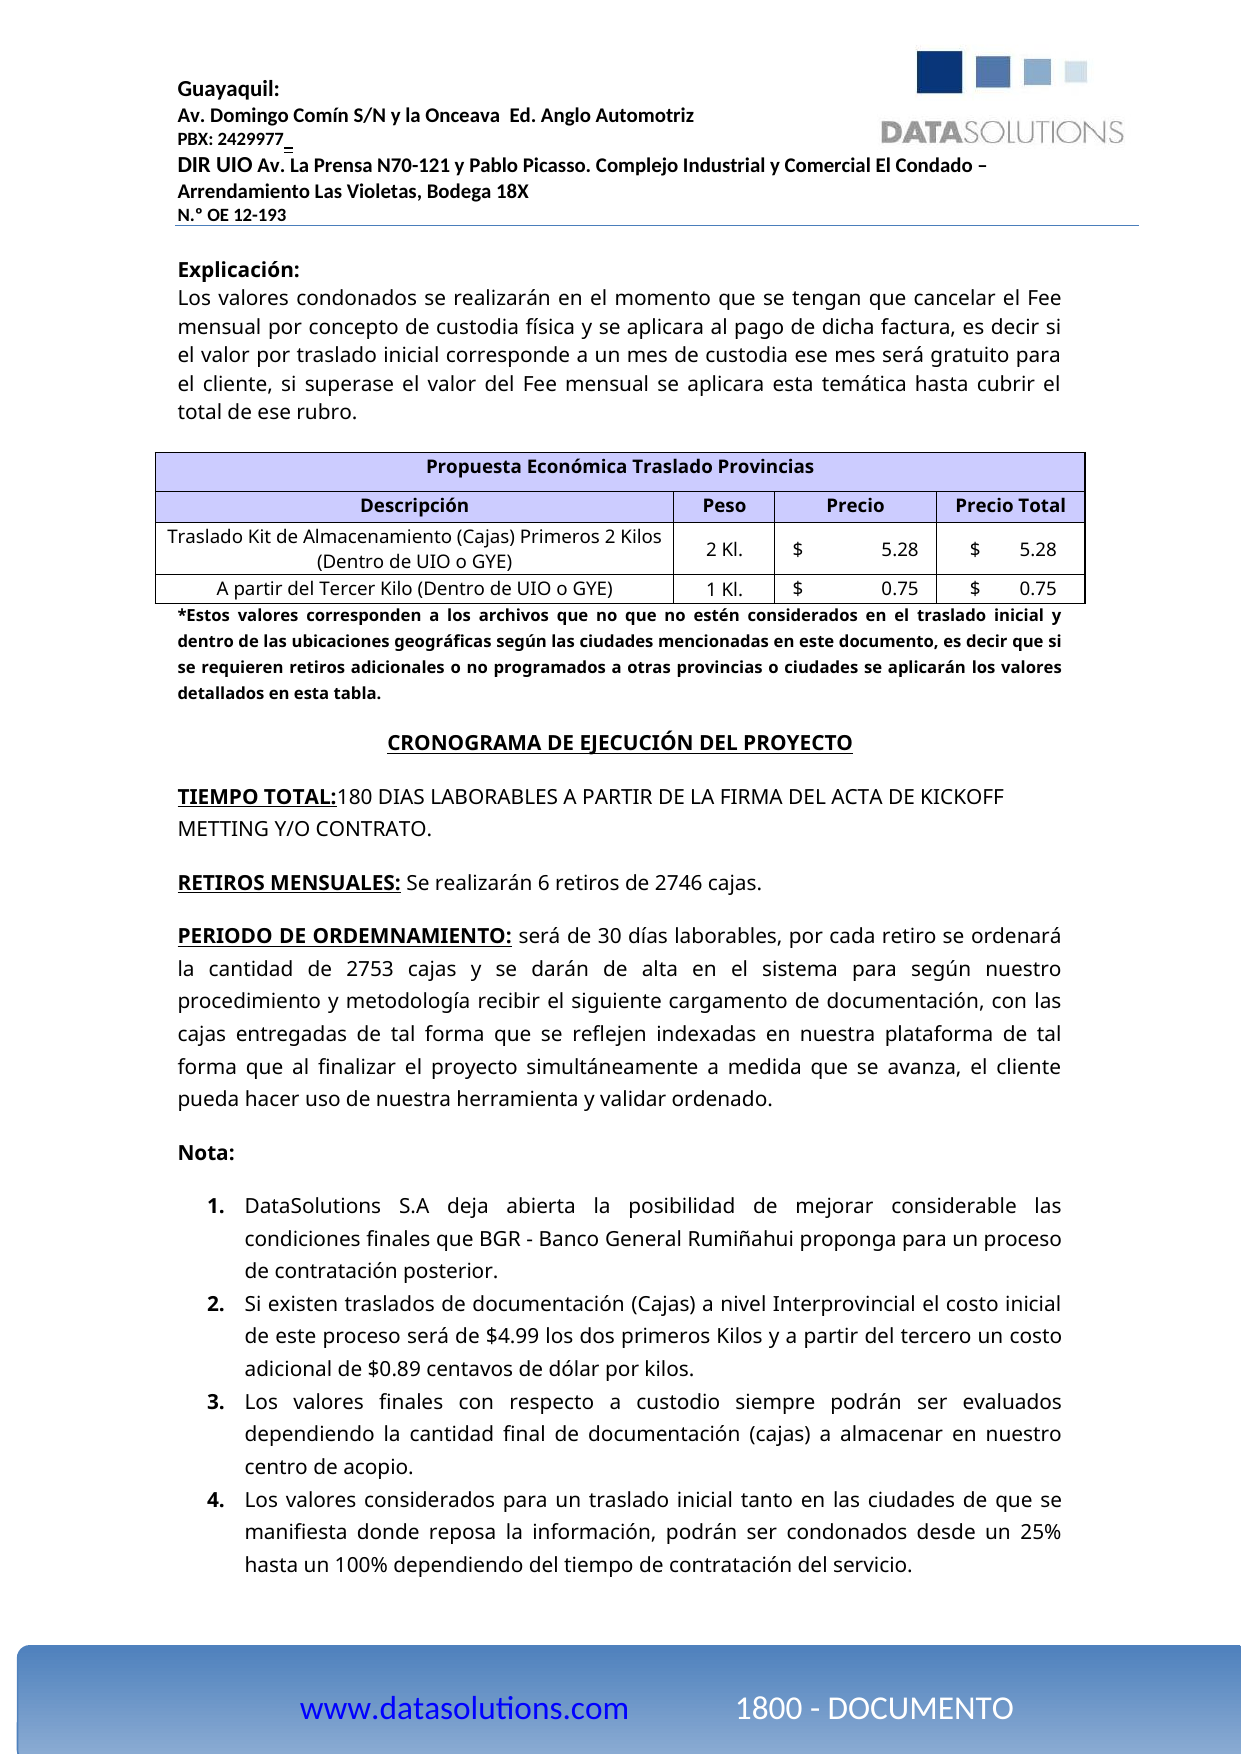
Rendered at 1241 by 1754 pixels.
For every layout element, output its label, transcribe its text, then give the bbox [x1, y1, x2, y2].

table_cell Descripción [156, 492, 673, 522]
text CRONOGRAMA DE EJECUCIÓN DEL PROYECTO [177, 728, 1063, 757]
list Los valores finales con respecto a custodio siempre podrán ser evaluados dependiendo la cantidad final de documentación (cajas) a almacenar en nuestro centro de acopio. [207, 1387, 1063, 1481]
table_cell 1 Kl. [674, 575, 774, 602]
text PERIODO DE ORDEMNAMIENTO: será de 30 días laborables, por cada retiro se ordenará la cantidad de 2753 cajas y se darán de alta en el sistema para según nuestro procedimiento y metodología recibir el siguiente cargamento de documentación, con las cajas entregadas de tal forma que se reflejen indexadas en nuestra plataforma de tal forma que al finalizar el proyecto simultáneamente a medida que se avanza, el cliente pueda hacer uso de nuestra herramienta y validar ordenado. [177, 921, 1063, 1113]
table_cell $ 5.28 [937, 523, 1084, 574]
picture [846, 31, 1166, 163]
text *Estos valores corresponden a los archivos que no que no estén considerados en el traslado inicial y dentro de las ubicaciones geográficas según las ciudades mencionadas en este documento, es decir que si se requieren retiros adicionales o no programados a otras provincias o ciudades se aplicarán los valores detallados en esta tabla. [177, 604, 1063, 704]
table_cell 2 Kl. [674, 523, 774, 574]
table_cell Precio [775, 492, 936, 522]
table_cell $ 5.28 [775, 523, 936, 574]
table_cell Traslado Kit de Almacenamiento (Cajas) Primeros 2 Kilos (Dentro de UIO o GYE) [156, 523, 673, 574]
table_cell $ 0.75 [937, 575, 1084, 602]
list Si existen traslados de documentación (Cajas) a nivel Interprovincial el costo inicial de este proceso será de $4.99 los dos primeros Kilos y a partir del tercero un costo adicional de $0.89 centavos de dólar por kilos. [207, 1289, 1063, 1383]
table_cell Peso [674, 492, 774, 522]
table_cell A partir del Tercer Kilo (Dentro de UIO o GYE) [156, 575, 673, 602]
text TIEMPO TOTAL:180 DIAS LABORABLES A PARTIR DE LA FIRMA DEL ACTA DE KICKOFF METTING Y/O CONTRATO. [177, 782, 1063, 843]
text RETIROS MENSUALES: Se realizarán 6 retiros de 2746 cajas. [177, 868, 1063, 896]
list DataSolutions S.A deja abierta la posibilidad de mejorar considerable las condiciones finales que BGR - Banco General Rumiñahui proponga para un proceso de contratación posterior. [207, 1191, 1063, 1285]
table_header Propuesta Económica Traslado Provincias [156, 453, 1084, 491]
list Los valores considerados para un traslado inicial tanto en las ciudades de que se manifiesta donde reposa la información, podrán ser condonados desde un 25% hasta un 100% dependiendo del tiempo de contratación del servicio. [207, 1485, 1063, 1578]
text Nota: [177, 1138, 1063, 1166]
text Los valores condonados se realizarán en el momento que se tengan que cancelar el Fee mensual por concepto de custodia física y se aplicara al pago de dicha factura, es decir si el valor por traslado inicial corresponde a un mes de custodia ese mes será gratuito para el cliente, si superase el valor del Fee mensual se aplicara esta temática hasta cubrir el total de ese rubro. [177, 283, 1063, 426]
text Explicación: [177, 255, 1063, 283]
table_cell $ 0.75 [775, 575, 936, 602]
table_cell Precio Total [937, 492, 1084, 522]
